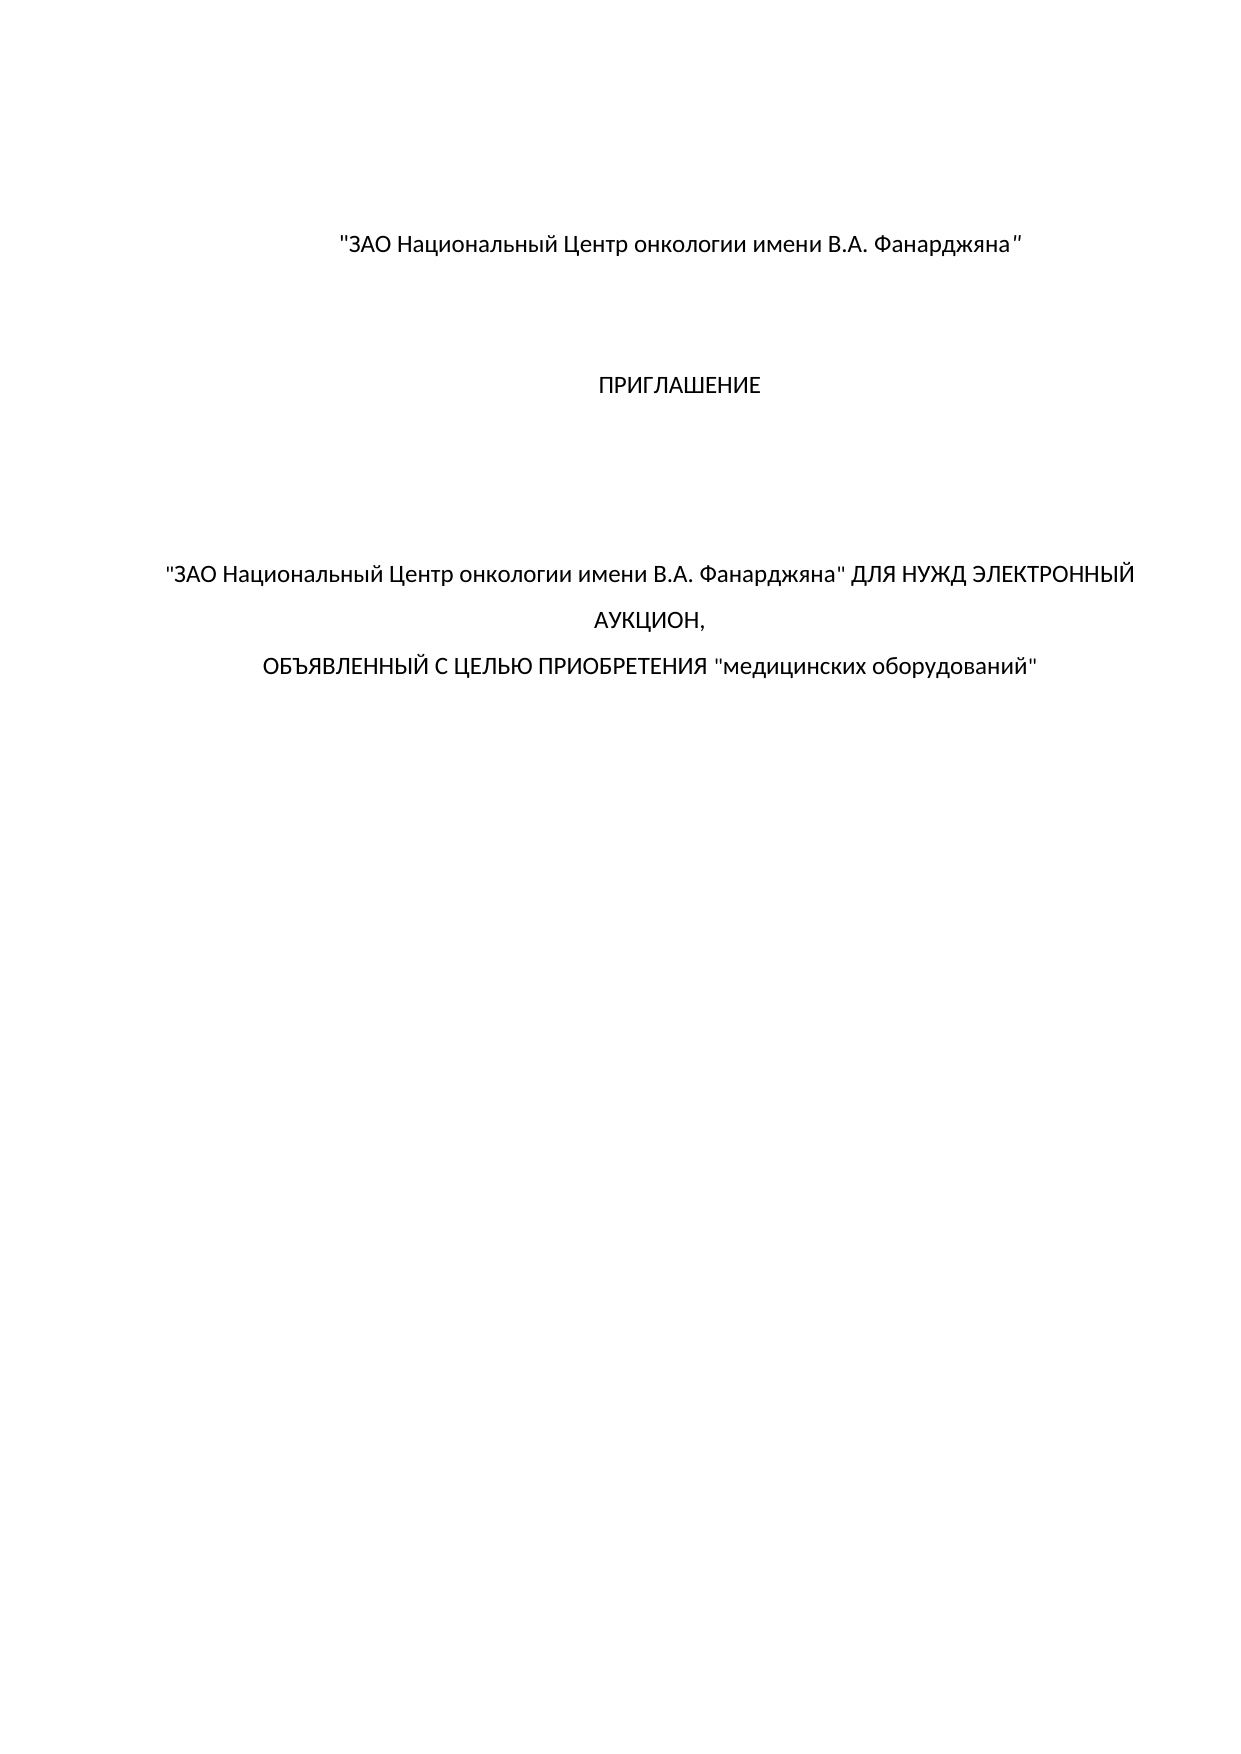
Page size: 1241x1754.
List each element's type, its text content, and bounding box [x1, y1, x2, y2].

text "ЗАО Национальный Центр онкологии имени В.А. Фанарджяна" ДЛЯ НУЖД ЭЛЕКТРОННЫЙ АУКЦИОН, [148, 558, 1152, 634]
text ПРИГЛАШЕНИЕ [148, 369, 1152, 400]
text "ЗАО Национальный Центр онкологии имени В.А. Фанарджяна" [148, 228, 1152, 258]
text ОБЪЯВЛЕННЫЙ С ЦЕЛЬЮ ПРИОБРЕТЕНИЯ "медицинских оборудований" [148, 650, 1152, 680]
